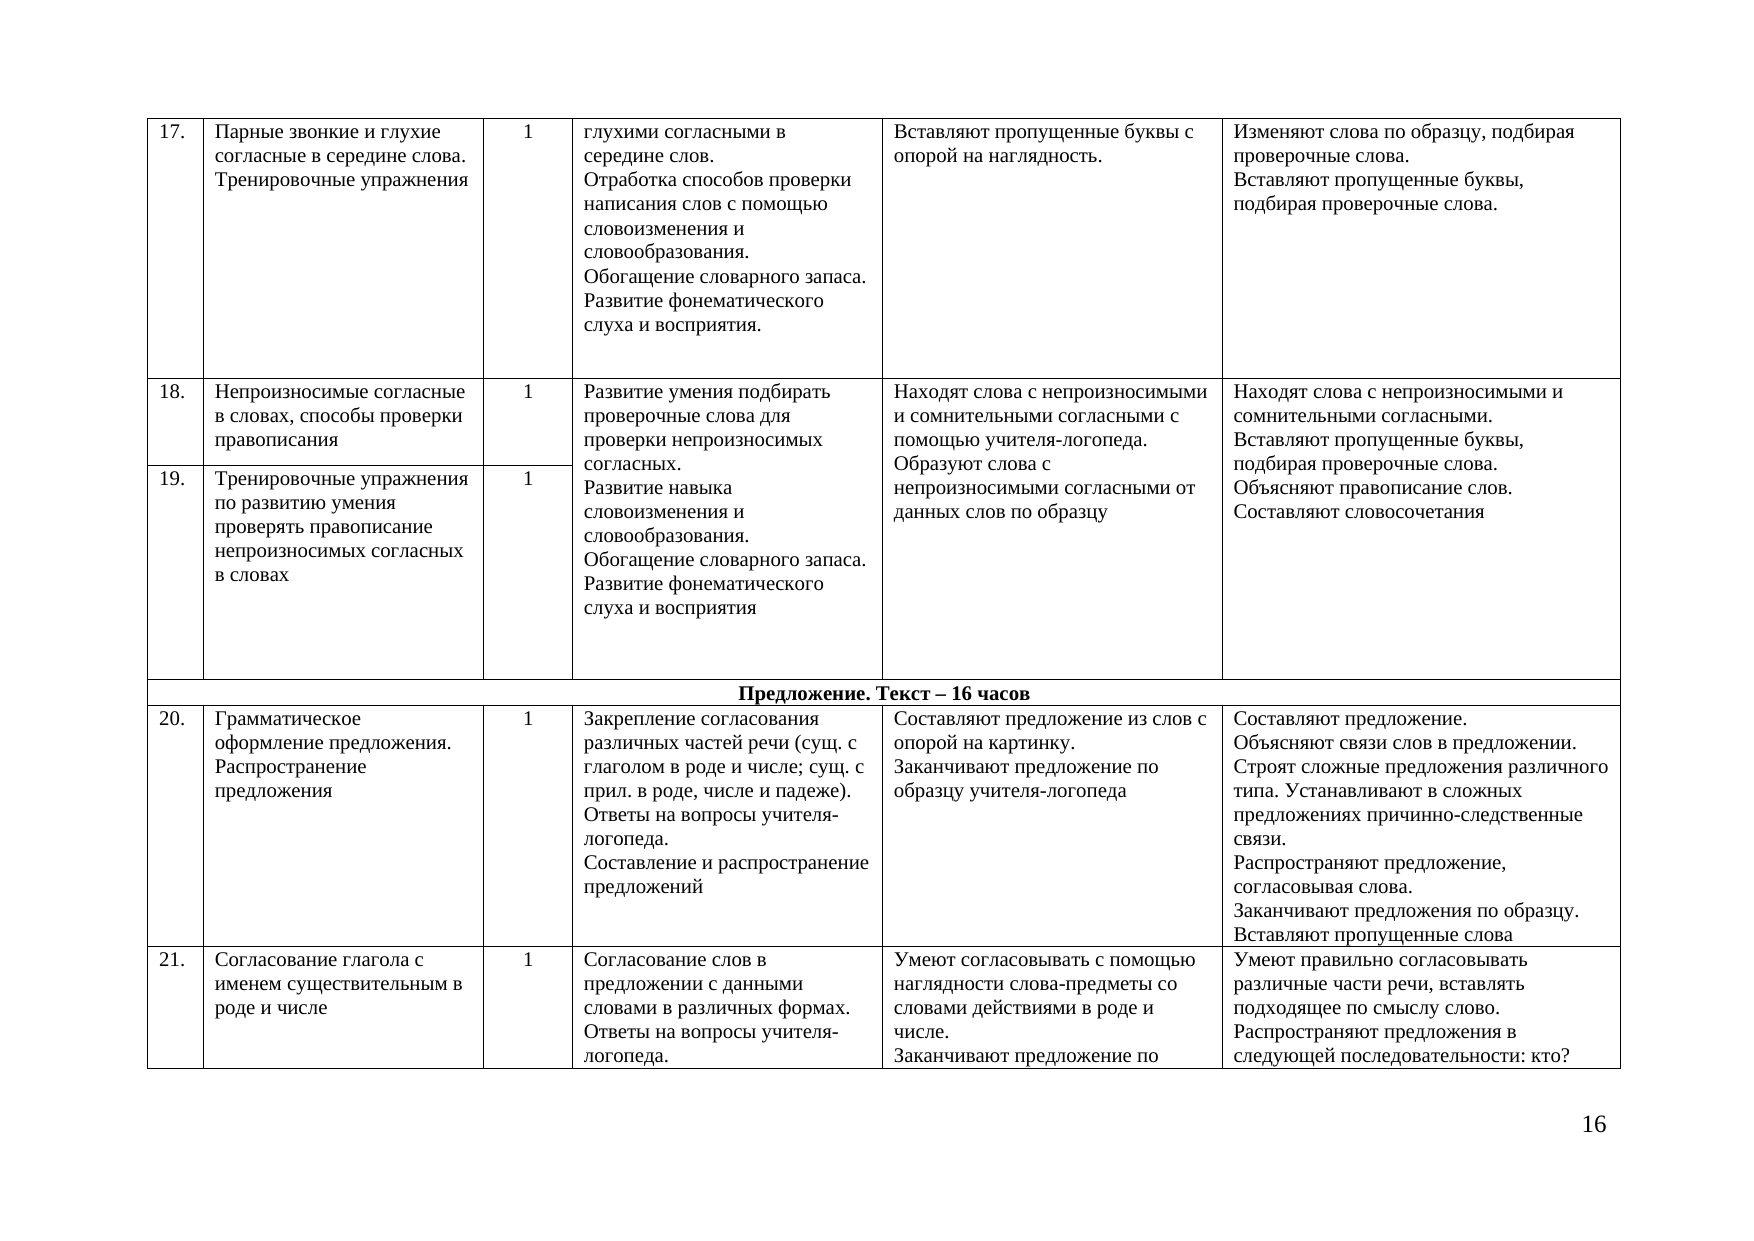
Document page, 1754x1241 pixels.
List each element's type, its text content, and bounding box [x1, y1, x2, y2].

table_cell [883, 947, 1222, 1067]
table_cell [204, 947, 483, 1067]
table_cell 1 [484, 379, 572, 465]
table_cell Предложение. Текст – 16 часов [148, 680, 1620, 704]
table_cell 1 [484, 706, 572, 946]
table_cell Составляют предложение. Объясняют связи слов в предложении. Строят сложные предложения различного типа. Устанавливают в сложных предложениях причинно-следственные связи. Распространяют предложение, согласовывая слова. Заканчивают предложения по образцу. Вставляют пропущенные слова [1223, 706, 1620, 946]
table_cell Составляют предложение из слов с опорой на картинку. Заканчивают предложение по образцу учителя-логопеда [883, 706, 1222, 946]
table_cell Закрепление согласования различных частей речи (сущ. с глаголом в роде и числе; сущ. с прил. в роде, числе и падеже). Ответы на вопросы учителя-логопеда. Составление и распространение предложений [573, 706, 882, 946]
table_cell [1223, 119, 1620, 377]
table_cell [883, 119, 1222, 377]
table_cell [573, 947, 882, 1067]
table_cell Непроизносимые согласные в словах, способы проверки правописания [204, 379, 483, 465]
table_cell Парные звонкие и глухие согласные в середине слова. Тренировочные упражнения [204, 119, 483, 377]
table_cell Грамматическое оформление предложения. Распространение предложения [204, 706, 483, 946]
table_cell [573, 119, 882, 377]
table_cell Находят слова с непроизносимыми и сомнительными согласными. Вставляют пропущенные буквы, подбирая проверочные слова. Объясняют правописание слов. Составляют словосочетания [1223, 379, 1620, 679]
table_cell 1 [484, 466, 572, 679]
table_cell 18. [148, 379, 203, 465]
table_cell 19. [148, 466, 203, 679]
table_cell Тренировочные упражнения по развитию умения проверять правописание непроизносимых согласных в словах [204, 466, 483, 679]
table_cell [1223, 947, 1620, 1067]
table_cell 20. [148, 706, 203, 946]
table_cell 1 [484, 947, 572, 1067]
table_cell Находят слова с непроизносимыми и сомнительными согласными с помощью учителя-логопеда. Образуют слова с непроизносимыми согласными от данных слов по образцу [883, 379, 1222, 679]
table_cell 1 [484, 119, 572, 377]
table_cell 17. [148, 119, 203, 377]
table_cell 21. [148, 947, 203, 1067]
table_cell Развитие умения подбирать проверочные слова для проверки непроизносимых согласных. Развитие навыка словоизменения и словообразования. Обогащение словарного запаса. Развитие фонематического слуха и восприятия [573, 379, 882, 679]
